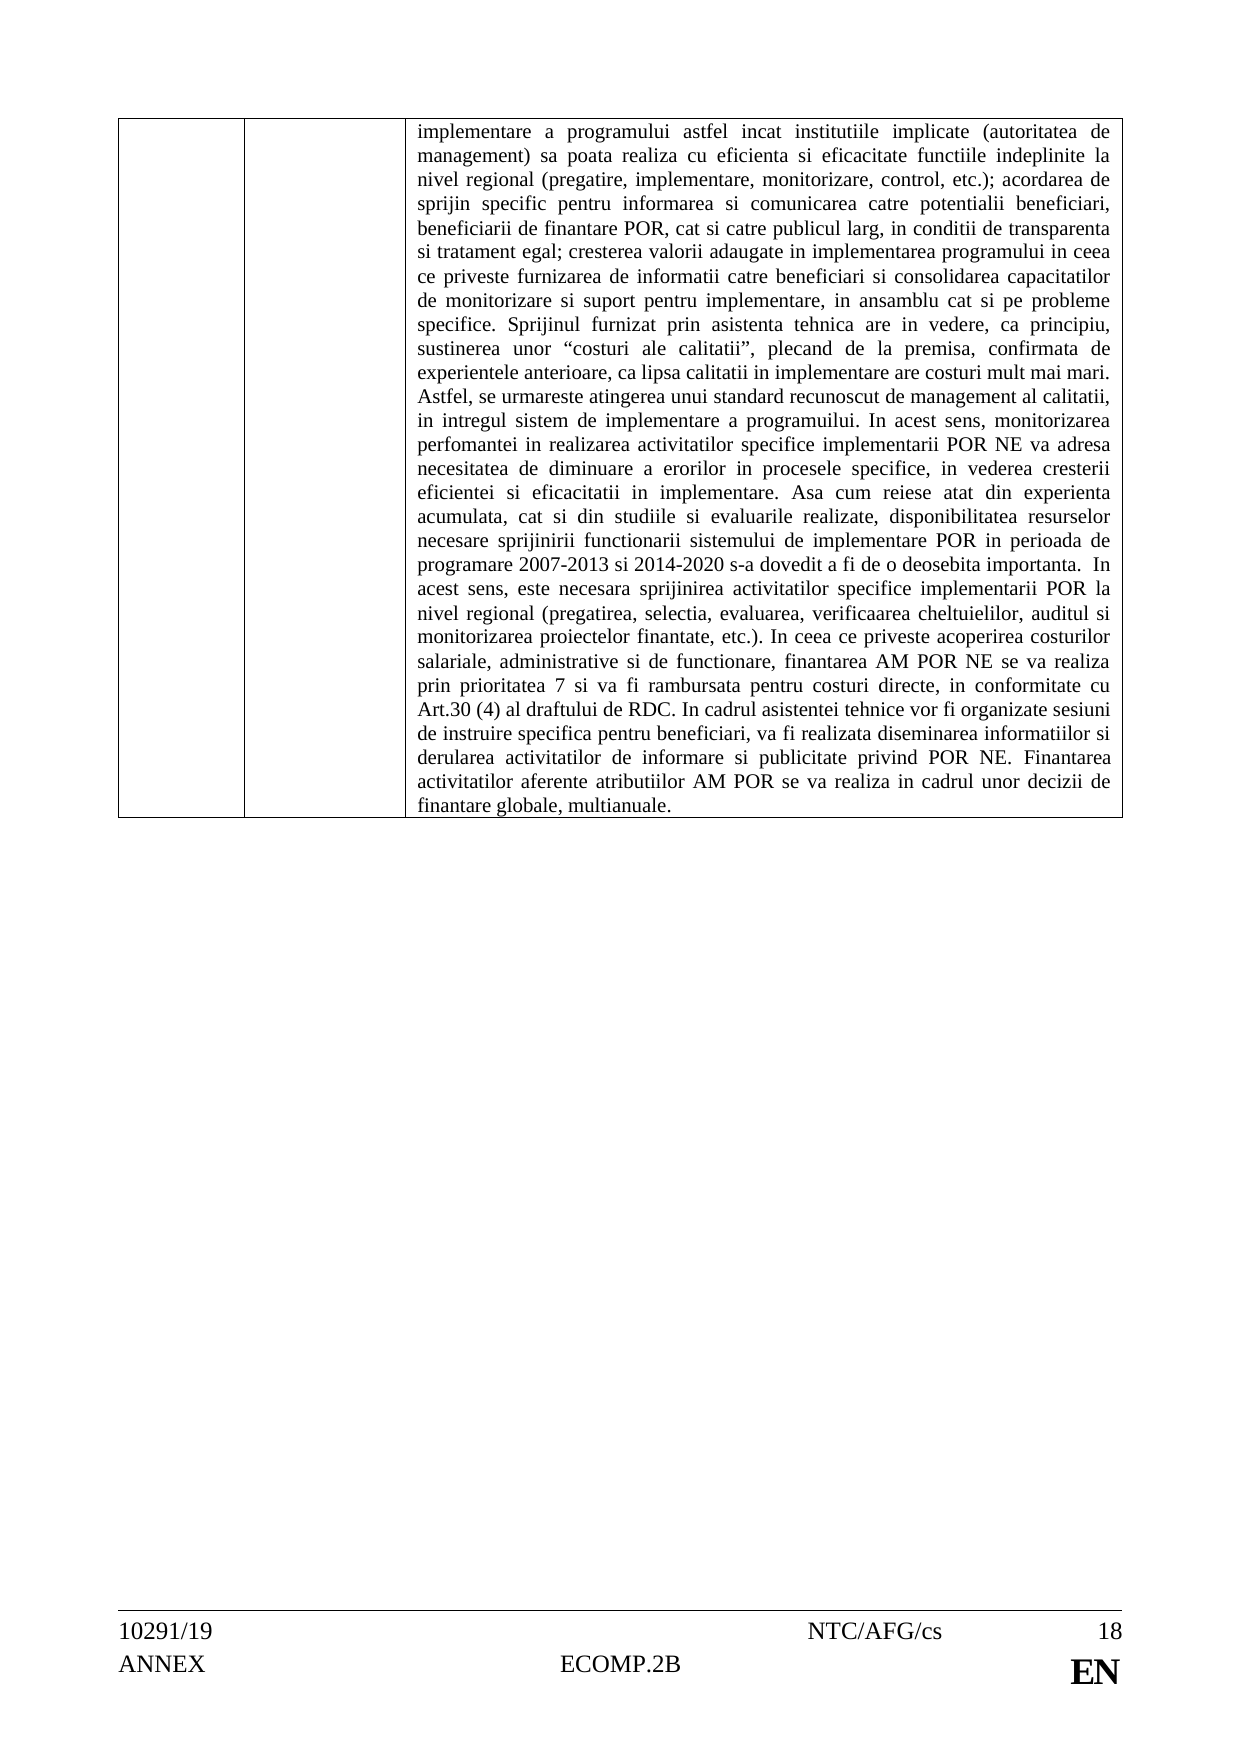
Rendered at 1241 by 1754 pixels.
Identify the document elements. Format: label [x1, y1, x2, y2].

table_cell [245, 119, 405, 817]
table_cell [406, 119, 1122, 817]
table_cell [119, 119, 244, 817]
